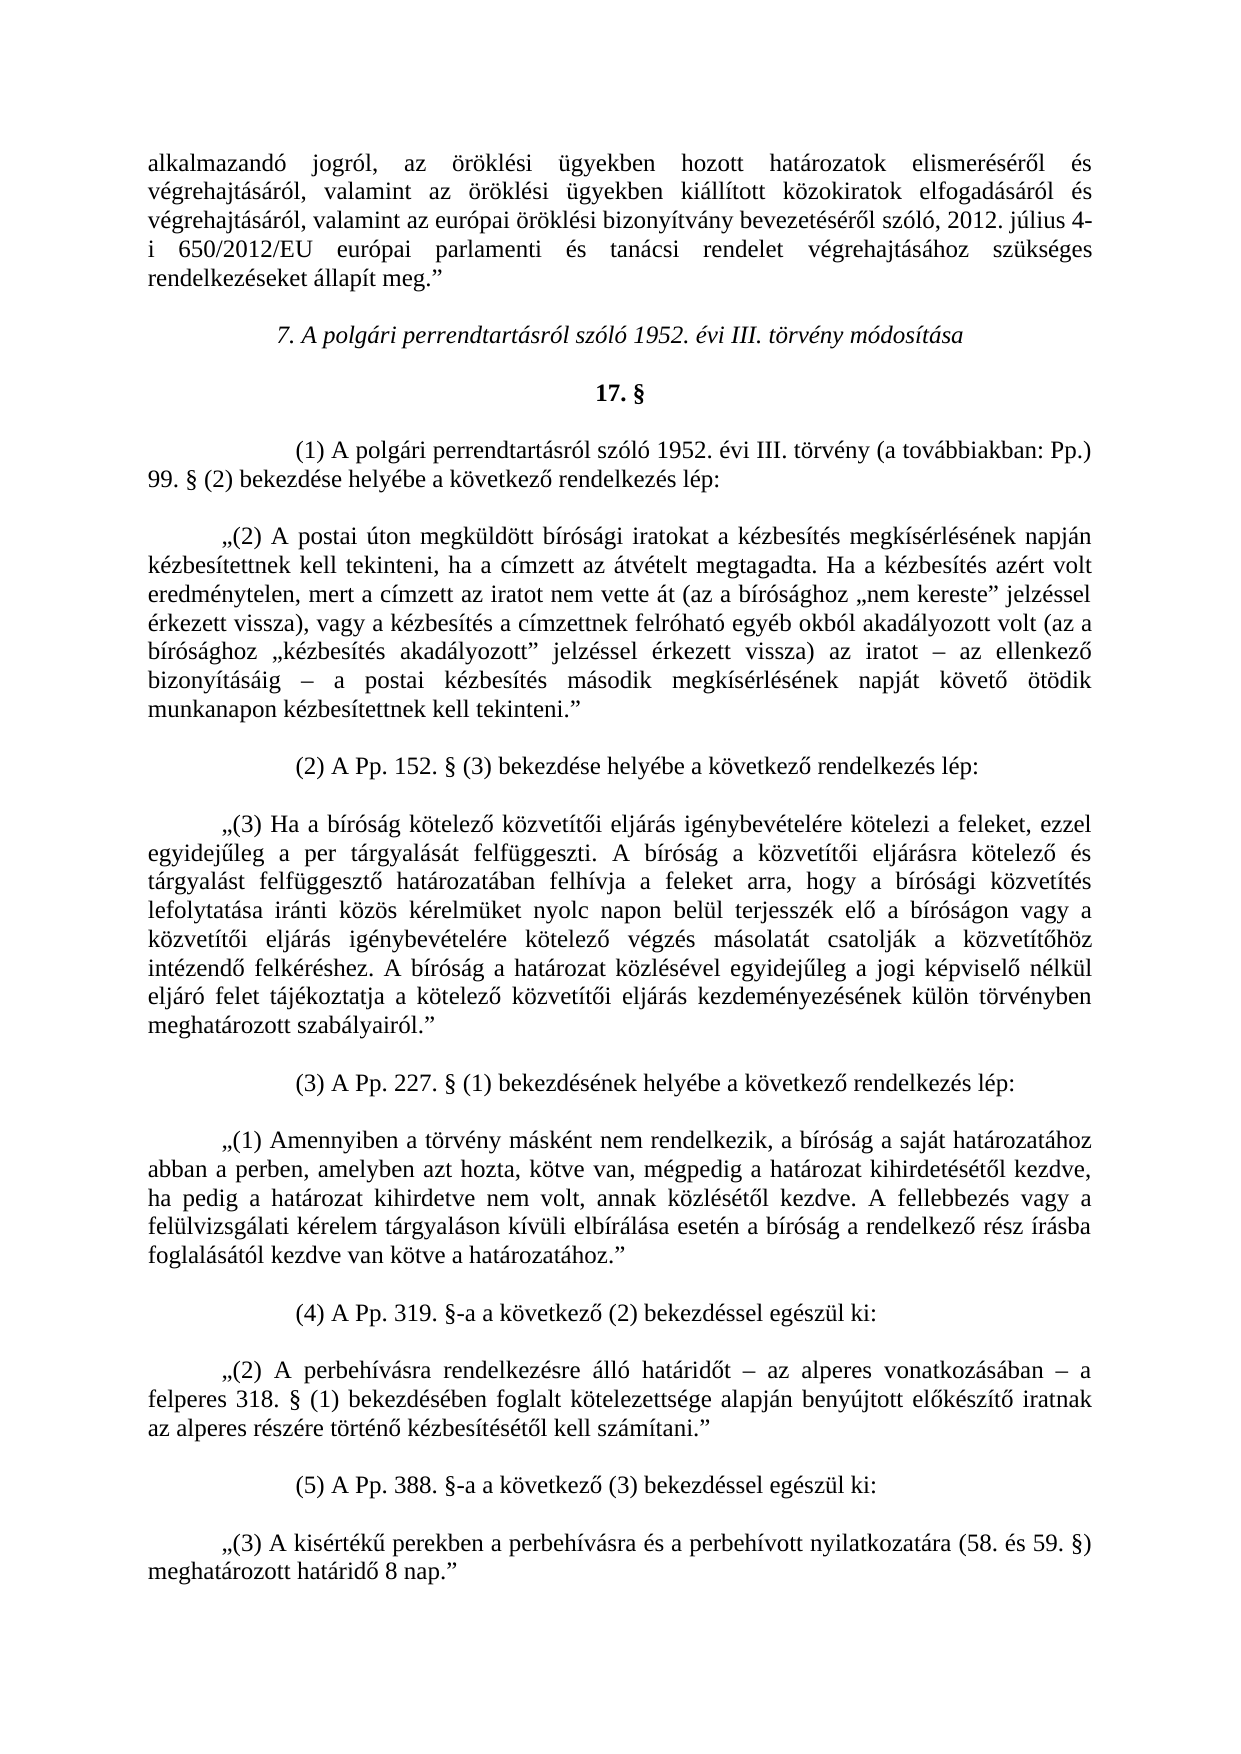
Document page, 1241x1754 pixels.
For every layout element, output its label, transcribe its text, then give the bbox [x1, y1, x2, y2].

text (3) A Pp. 227. § (1) bekezdésének helyébe a következő rendelkezés lép: [148, 1068, 1093, 1096]
text „(3) A kisértékű perekben a perbehívásra és a perbehívott nyilatkozatára (58. és 59. §) meghatározott határidő 8 nap.” [148, 1528, 1093, 1585]
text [148, 148, 1093, 291]
text 17. § [148, 378, 1093, 406]
text „(2) A postai úton megküldött bírósági iratokat a kézbesítés megkísérlésének napján kézbesítettnek kell tekinteni, ha a címzett az átvételt megtagadta. Ha a kézbesítés azért volt eredménytelen, mert a címzett az iratot nem vette át (az a bírósághoz „nem kereste” jelzéssel érkezett vissza), vagy a kézbesítés a címzettnek felróható egyéb okból akadályozott volt (az a bírósághoz „kézbesítés akadályozott” jelzéssel érkezett vissza) az iratot – az ellenkező bizonyításáig – a postai kézbesítés második megkísérlésének napját követő ötödik munkanapon kézbesítettnek kell tekinteni.” [148, 521, 1093, 723]
text (2) A Pp. 152. § (3) bekezdése helyébe a következő rendelkezés lép: [148, 751, 1093, 780]
text (1) A polgári perrendtartásról szóló 1952. évi III. törvény (a továbbiakban: Pp.) 99. § (2) bekezdése helyébe a következő rendelkezés lép: [148, 435, 1093, 493]
text „(3) Ha a bíróság kötelező közvetítői eljárás igénybevételére kötelezi a feleket, ezzel egyidejűleg a per tárgyalását felfüggeszti. A bíróság a közvetítői eljárásra kötelező és tárgyalást felfüggesztő határozatában felhívja a feleket arra, hogy a bírósági közvetítés lefolytatása iránti közös kérelmüket nyolc napon belül terjesszék elő a bíróságon vagy a közvetítői eljárás igénybevételére kötelező végzés másolatát csatolják a közvetítőhöz intézendő felkéréshez. A bíróság a határozat közlésével egyidejűleg a jogi képviselő nélkül eljáró felet tájékoztatja a kötelező közvetítői eljárás kezdeményezésének külön törvényben meghatározott szabályairól.” [148, 809, 1093, 1039]
text „(1) Amennyiben a törvény másként nem rendelkezik, a bíróság a saját határozatához abban a perben, amelyben azt hozta, kötve van, mégpedig a határozat kihirdetésétől kezdve, ha pedig a határozat kihirdetve nem volt, annak közlésétől kezdve. A fellebbezés vagy a felülvizsgálati kérelem tárgyaláson kívüli elbírálása esetén a bíróság a rendelkező rész írásba foglalásától kezdve van kötve a határozatához.” [148, 1125, 1093, 1269]
text (5) A Pp. 388. §-a a következő (3) bekezdéssel egészül ki: [148, 1470, 1093, 1499]
text „(2) A perbehívásra rendelkezésre álló határidőt – az alperes vonatkozásában – a felperes 318. § (1) bekezdésében foglalt kötelezettsége alapján benyújtott előkészítő iratnak az alperes részére történő kézbesítésétől kell számítani.” [148, 1355, 1093, 1441]
text (4) A Pp. 319. §-a a következő (2) bekezdéssel egészül ki: [148, 1298, 1093, 1326]
text 7. A polgári perrendtartásról szóló 1952. évi III. törvény módosítása [148, 320, 1093, 349]
